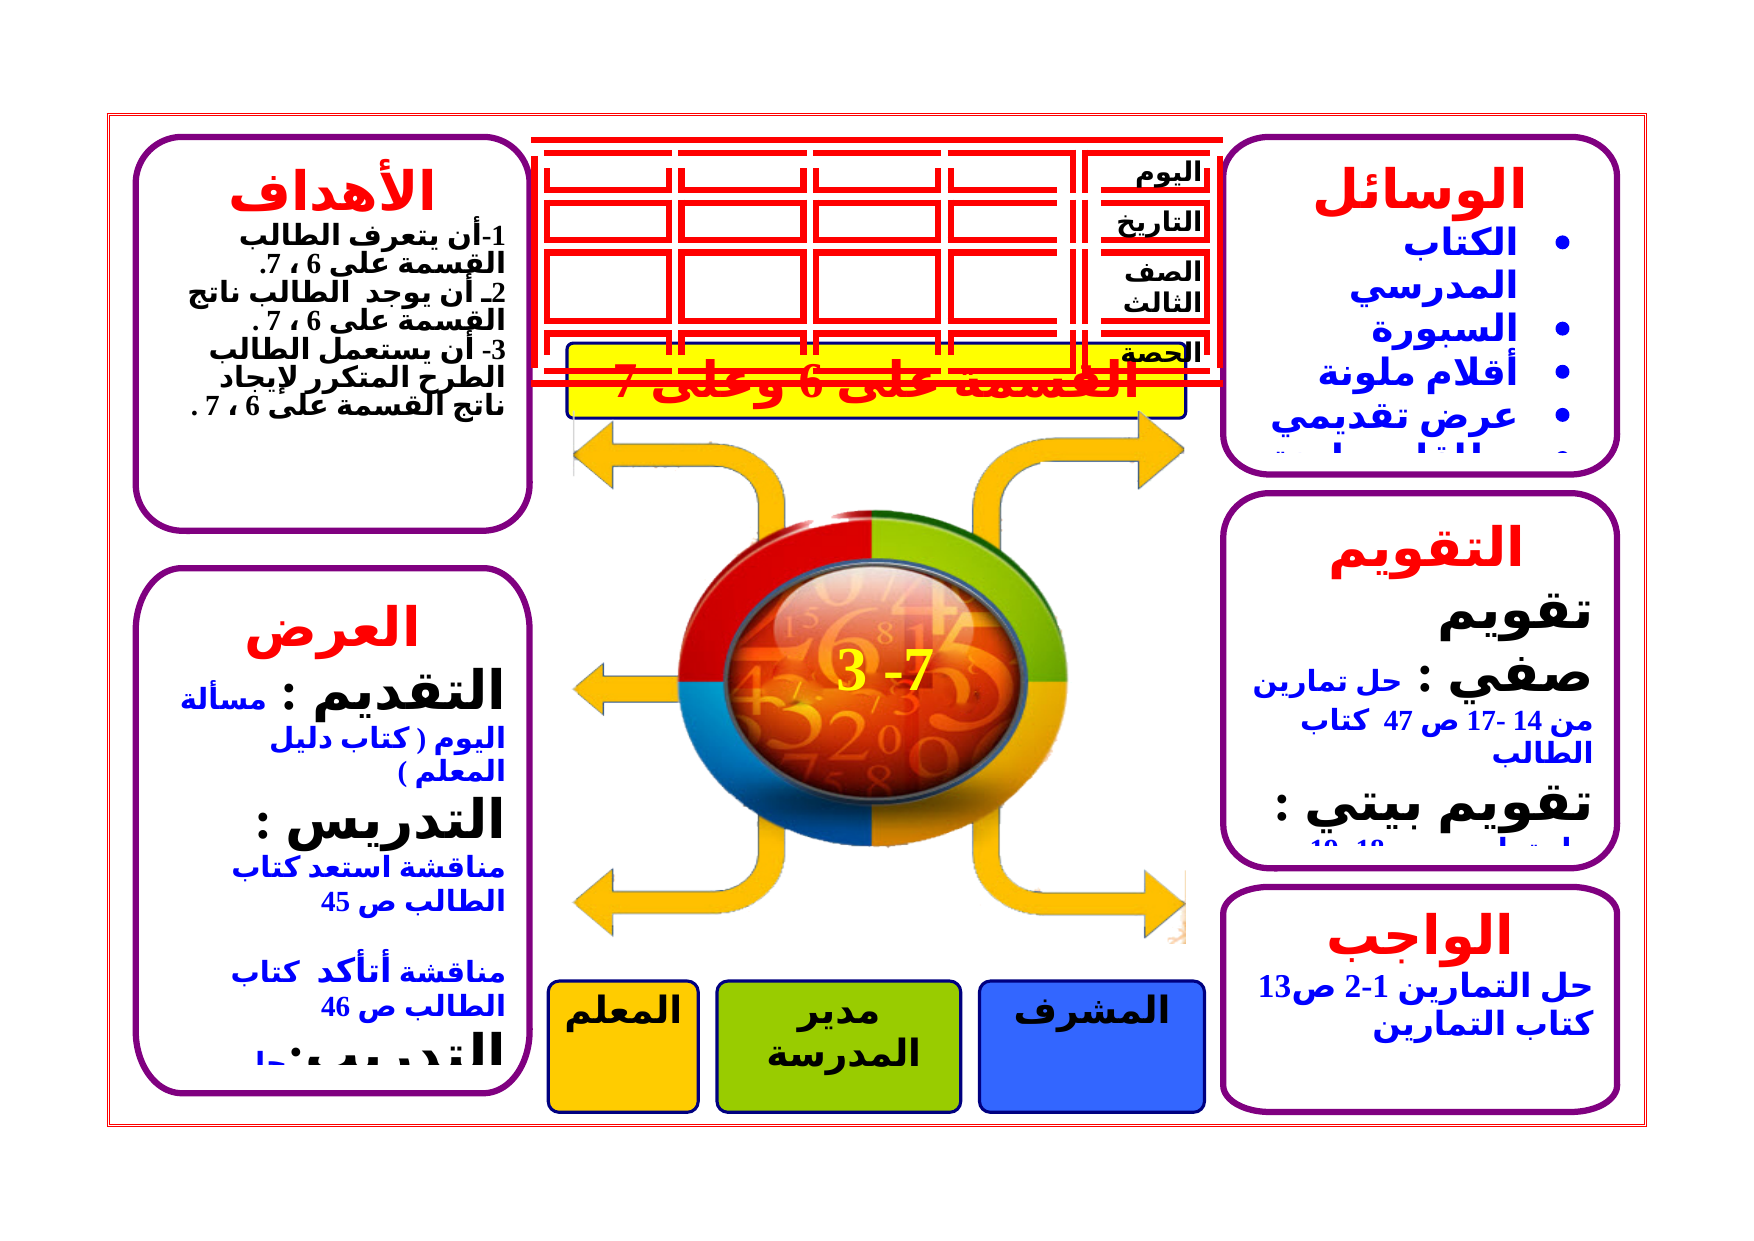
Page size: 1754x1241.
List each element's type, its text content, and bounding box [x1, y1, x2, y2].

table_header [810, 143, 944, 187]
table_header [675, 143, 810, 187]
table_cell [810, 187, 944, 237]
table_cell [541, 187, 675, 237]
table_cell التاريخ [1079, 187, 1213, 237]
table_cell [944, 187, 1079, 237]
table_cell [944, 318, 1079, 368]
table_cell [810, 318, 944, 368]
table_cell الحصة [1079, 318, 1213, 368]
table_cell [675, 187, 810, 237]
table_cell [675, 237, 810, 318]
picture [567, 399, 1186, 944]
table_header [541, 143, 675, 187]
table_cell الصف الثالث [1079, 237, 1213, 318]
table_cell [810, 237, 944, 318]
table_header اليوم [1079, 143, 1213, 187]
table_cell [675, 318, 810, 368]
table_header [944, 143, 1079, 187]
table_cell [541, 237, 675, 318]
table_cell [541, 318, 675, 368]
table_cell [944, 237, 1079, 318]
